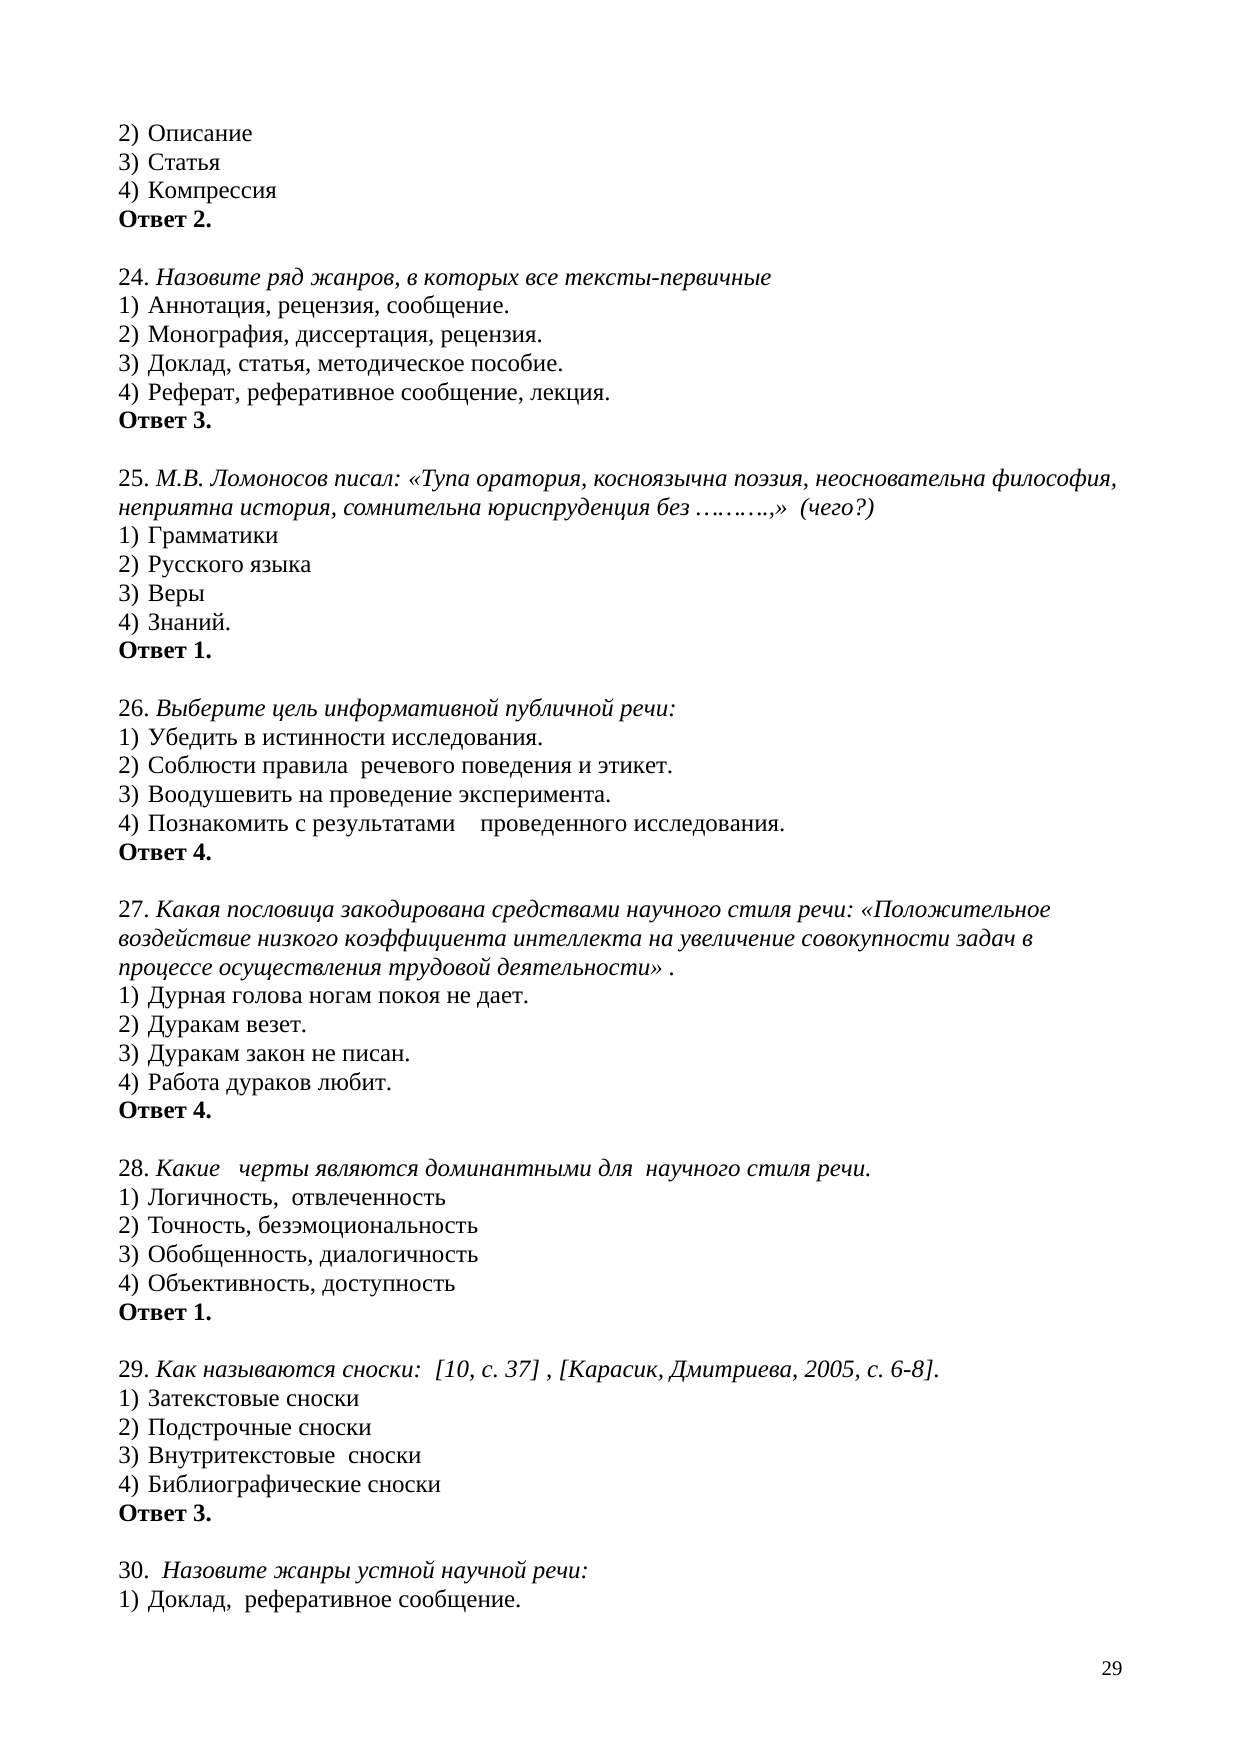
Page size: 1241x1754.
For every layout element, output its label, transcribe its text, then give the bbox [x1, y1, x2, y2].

list Доклад, реферативное сообщение. [118, 1584, 1122, 1613]
list Ответ 4. [118, 1096, 1122, 1124]
list Точность, безэмоциональность [118, 1211, 1122, 1239]
text 25. М.В. Ломоносов писал: «Тупа оратория, косноязычна поэзия, неосновательна философия, неприятна история, сомнительна юриспруденция без ……….,» (чего?) [118, 463, 1122, 521]
list Объективность, доступность [118, 1268, 1122, 1297]
text 24. Назовите ряд жанров, в которых все тексты-первичные [118, 262, 1122, 291]
list Статья [118, 147, 1122, 176]
text 29. Как называются сноски: [10, с. 37] , [Карасик, Дмитриева, 2005, с. 6-8]. [118, 1354, 1122, 1383]
text 30. Назовите жанры устной научной речи: [118, 1556, 1122, 1584]
list Дуракам везет. [118, 1009, 1122, 1038]
list Грамматики [118, 521, 1122, 549]
list Реферат, реферативное сообщение, лекция. [118, 377, 1122, 406]
text 28. Какие черты являются доминантными для научного стиля речи. [118, 1153, 1122, 1182]
list Познакомить с результатами проведенного исследования. [118, 808, 1122, 837]
list Воодушевить на проведение эксперимента. [118, 779, 1122, 808]
list Затекстовые сноски [118, 1383, 1122, 1412]
list Обобщенность, диалогичность [118, 1239, 1122, 1268]
list Дуракам закон не писан. [118, 1038, 1122, 1067]
list Дурная голова ногам покоя не дает. [118, 981, 1122, 1009]
list Работа дураков любит. [118, 1067, 1122, 1096]
list Соблюсти правила речевого поведения и этикет. [118, 751, 1122, 779]
list Ответ 4. [118, 837, 1122, 866]
text Ответ 3. [118, 1498, 1122, 1527]
list Убедить в истинности исследования. [118, 722, 1122, 751]
text 27. Какая пословица закодирована средствами научного стиля речи: «Положительное воздействие низкого коэффициента интеллекта на увеличение совокупности задач в процессе осуществления трудовой деятельности» . [118, 894, 1122, 981]
text 26. Выберите цель информативной публичной речи: [118, 693, 1122, 722]
list Доклад, статья, методическое пособие. [118, 348, 1122, 377]
list Компрессия [118, 176, 1122, 204]
list Внутритекстовые сноски [118, 1441, 1122, 1469]
list Монография, диссертация, рецензия. [118, 319, 1122, 348]
list Аннотация, рецензия, сообщение. [118, 291, 1122, 319]
list Логичность, отвлеченность [118, 1182, 1122, 1211]
text Ответ 3. [118, 406, 1122, 434]
text Ответ 1. [118, 1297, 1122, 1326]
list Ответ 2. [118, 204, 1122, 233]
list Описание [118, 118, 1122, 147]
list Знаний. [118, 607, 1122, 636]
list Подстрочные сноски [118, 1412, 1122, 1441]
list Библиографические сноски [118, 1469, 1122, 1498]
text Ответ 1. [118, 636, 1122, 664]
list Веры [118, 578, 1122, 607]
list Русского языка [118, 549, 1122, 578]
